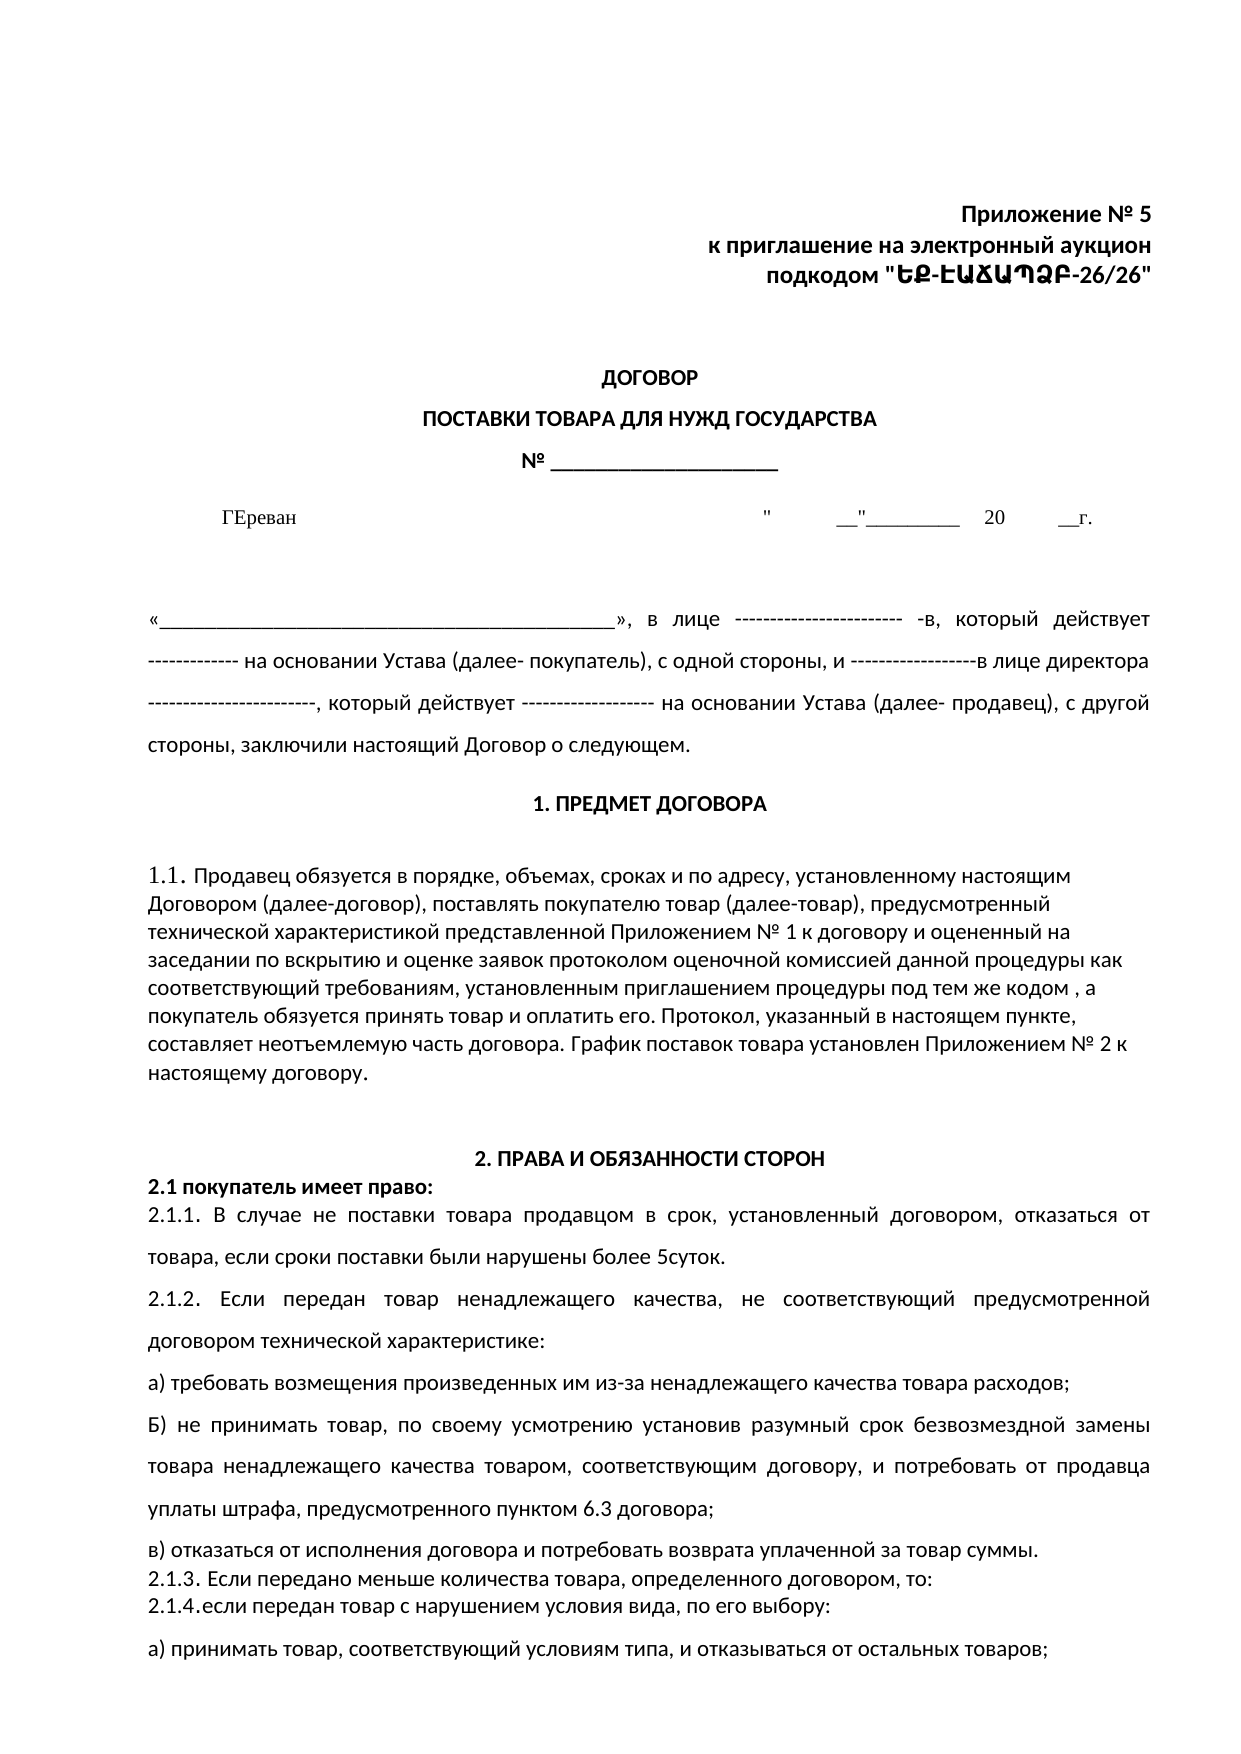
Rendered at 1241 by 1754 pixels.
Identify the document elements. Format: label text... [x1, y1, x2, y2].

list а) требовать возмещения произведенных им из-за ненадлежащего качества товара расходов; [148, 1368, 1152, 1396]
text «________________________________________», в лице ------------------------ -в, который действует ------------- на основании Устава (далее- покупатель), с одной стороны, и ------------------в лице директора ------------------------, который действует ------------------- на основании Устава (далее- продавец), с другой стороны, заключили настоящий Договор о следующем. [148, 604, 1152, 758]
text 1.1․ Продавец обязуется в порядке, объемах, сроках и по адресу, установленному настоящим Договором (далее-договор), поставлять покупателю товар (далее-товар), предусмотренный технической характеристикой представленной Приложением № 1 к договору и оцененный на заседании по вскрытию и оценке заявок протоколом оценочной комиссией данной процедуры как соответствующий требованиям, установленным приглашением процедуры под тем же кодом , а покупатель обязуется принять товар и оплатить его. Протокол, указанный в настоящем пункте, составляет неотъемлемую часть договора. График поставок товара установлен Приложением № 2 к настоящему договору. [148, 860, 1152, 1087]
list 2.1.2․ Если передан товар ненадлежащего качества, не соответствующий предусмотренной договором технической характеристике: [148, 1284, 1152, 1354]
text ДОГОВОР [148, 363, 1152, 391]
text подкодом "ԵՔ-ԷԱՃԱՊՁԲ-26/26" [177, 259, 1152, 290]
list 2.1.1․ В случае не поставки товара продавцом в срок, установленный договором, отказаться от товара, если сроки поставки были нарушены более 5суток. [148, 1200, 1152, 1270]
list 2.1.4․если передан товар с нарушением условия вида, по его выбору: [148, 1592, 1152, 1620]
text № ____________________ [148, 447, 1152, 474]
text ПОСТАВКИ ТОВАРА ДЛЯ НУЖД ГОСУДАРСТВА [148, 404, 1152, 433]
table_header ГЕреван [136, 505, 620, 546]
text Приложение № 5 [148, 198, 1152, 229]
table_header " __"_________ 20 __г. [620, 505, 1104, 546]
text 2.1.3․ Если передано меньше количества товара, определенного договором, то: [148, 1564, 1152, 1592]
text в) отказаться от исполнения договора и потребовать возврата уплаченной за товар суммы. [148, 1536, 1152, 1564]
text 1. ПРЕДМЕТ ДОГОВОРА [148, 789, 1152, 817]
list а) принимать товар, соответствующий условиям типа, и отказываться от остальных товаров; [148, 1634, 1152, 1662]
list 2. ПРАВА И ОБЯЗАННОСТИ СТОРОН [148, 1144, 1152, 1172]
text к приглашение на электронный аукцион [177, 229, 1152, 259]
text 2.1 покупатель имеет право: [148, 1172, 1152, 1200]
list Б) не принимать товар, по своему усмотрению установив разумный срок безвозмездной замены товара ненадлежащего качества товаром, соответствующим договору, и потребовать от продавца уплаты штрафа, предусмотренного пунктом 6.3 договора; [148, 1410, 1152, 1522]
